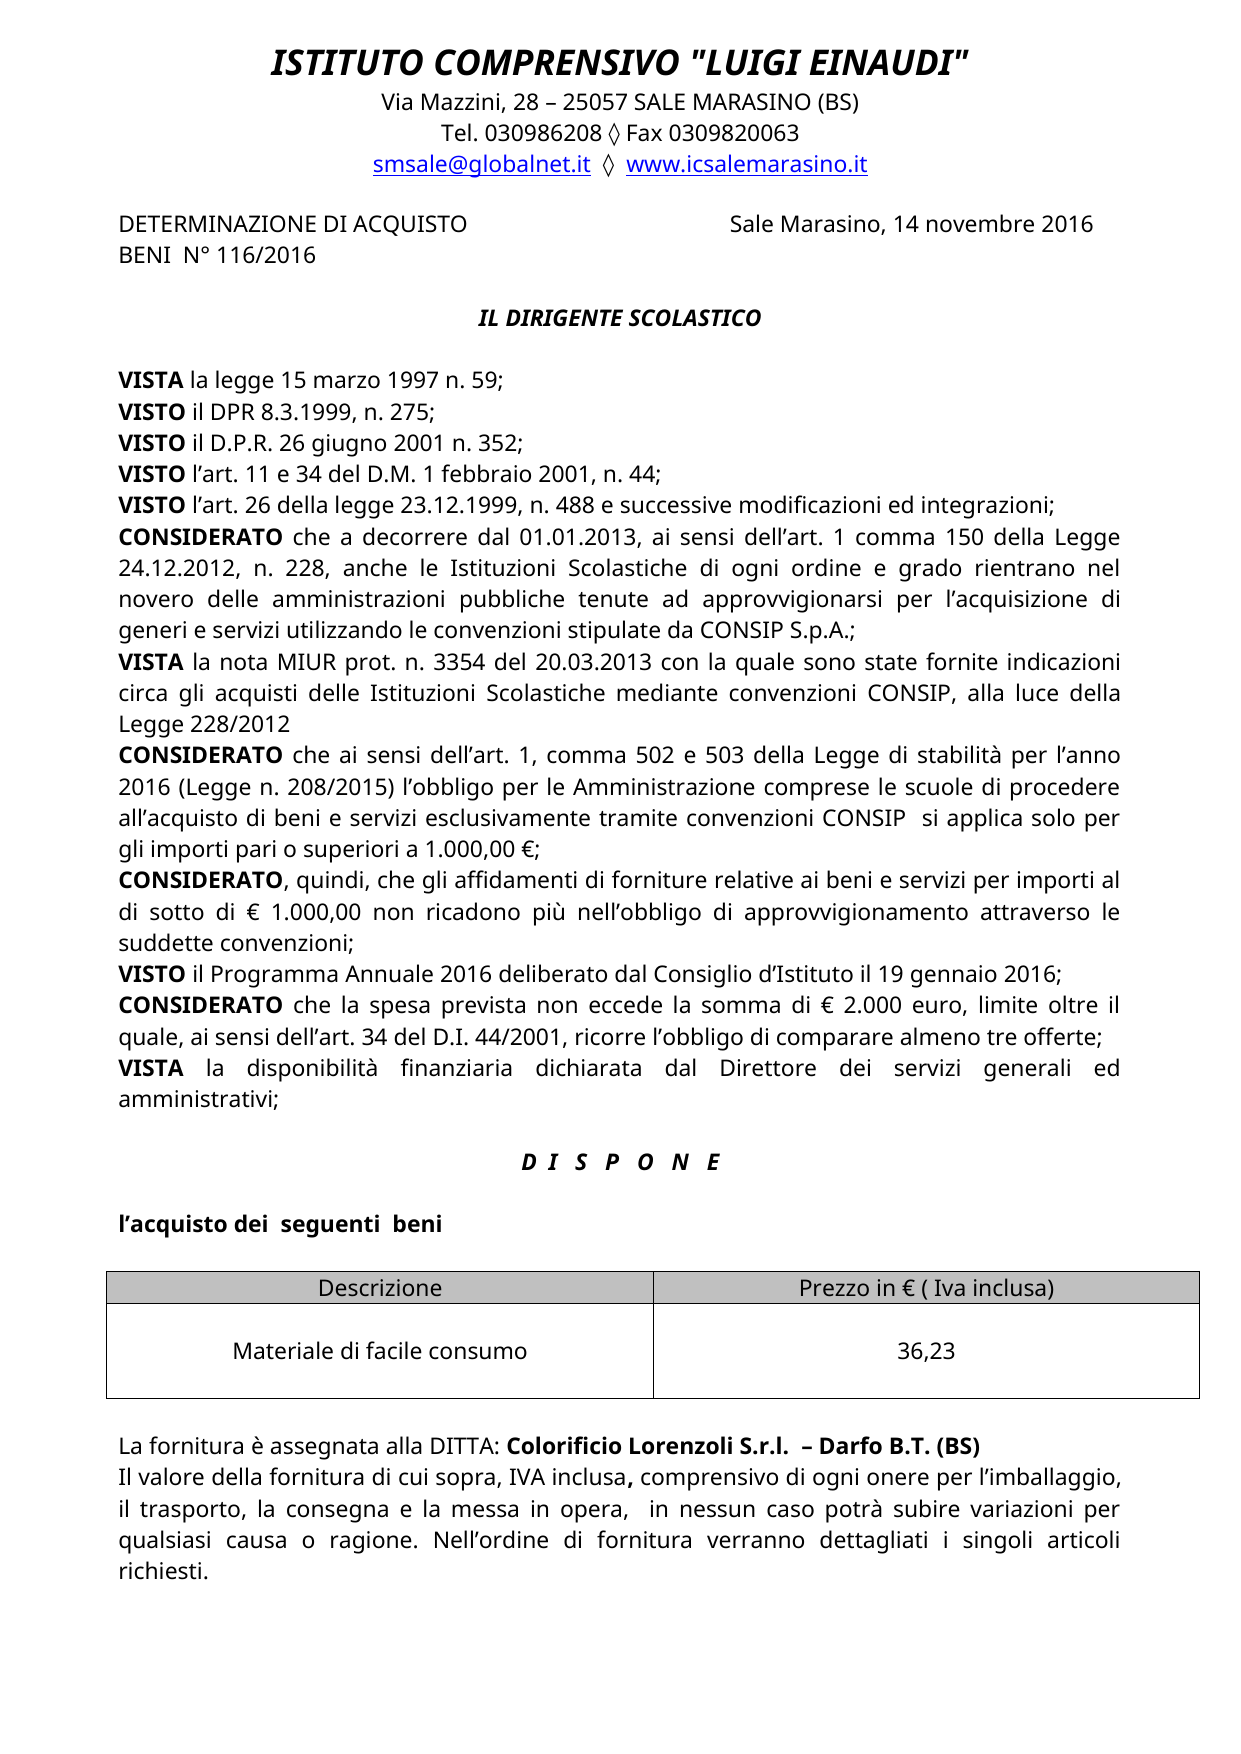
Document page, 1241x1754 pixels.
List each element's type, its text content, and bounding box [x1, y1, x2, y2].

text CONSIDERATO, quindi, che gli affidamenti di forniture relative ai beni e servizi per importi al di sotto di € 1.000,00 non ricadono più nell’obbligo di approvvigionamento attraverso le suddette convenzioni; [118, 864, 1122, 958]
text La fornitura è assegnata alla DITTA: Colorificio Lorenzoli S.r.l. – Darfo B.T. (BS) [118, 1430, 1122, 1461]
text DETERMINAZIONE DI ACQUISTO Sale Marasino, 14 novembre 2016 [118, 208, 1122, 239]
text D I S P O N E [118, 1146, 1122, 1177]
table_cell 36,23 [654, 1304, 1199, 1398]
text VISTA la legge 15 marzo 1997 n. 59; [118, 364, 1122, 396]
text ISTITUTO COMPRENSIVO "LUIGI EINAUDI" [118, 37, 1122, 86]
text Tel. 030986208 ◊ Fax 0309820063 [118, 117, 1122, 148]
text VISTA la nota MIUR prot. n. 3354 del 20.03.2013 con la quale sono state fornite indicazioni circa gli acquisti delle Istituzioni Scolastiche mediante convenzioni CONSIP, alla luce della Legge 228/2012 [118, 646, 1122, 739]
text l’acquisto dei seguenti beni [118, 1208, 1122, 1239]
text smsale@globalnet.it ◊ www.icsalemarasino.it [118, 148, 1122, 179]
table_cell Materiale di facile consumo [107, 1304, 653, 1398]
text CONSIDERATO che a decorrere dal 01.01.2013, ai sensi dell’art. 1 comma 150 della Legge 24.12.2012, n. 228, anche le Istituzioni Scolastiche di ogni ordine e grado rientrano nel novero delle amministrazioni pubbliche tenute ad approvvigionarsi per l’acquisizione di generi e servizi utilizzando le convenzioni stipulate da CONSIP S.p.A.; [118, 521, 1122, 646]
table_header Prezzo in € ( Iva inclusa) [654, 1272, 1199, 1303]
text VISTO il D.P.R. 26 giugno 2001 n. 352; [118, 427, 1122, 458]
text VISTO l’art. 11 e 34 del D.M. 1 febbraio 2001, n. 44; [118, 458, 1122, 489]
text Via Mazzini, 28 – 25057 SALE MARASINO (BS) [118, 86, 1122, 117]
text Il valore della fornitura di cui sopra, IVA inclusa, comprensivo di ogni onere per l’imballaggio, il trasporto, la consegna e la messa in opera, in nessun caso potrà subire variazioni per qualsiasi causa o ragione. Nell’ordine di fornitura verranno dettagliati i singoli articoli richiesti. [118, 1461, 1122, 1586]
text BENI N° 116/2016 [118, 239, 1122, 271]
text VISTO il Programma Annuale 2016 deliberato dal Consiglio d’Istituto il 19 gennaio 2016; [118, 958, 1122, 989]
text VISTO l’art. 26 della legge 23.12.1999, n. 488 e successive modificazioni ed integrazioni; [118, 489, 1122, 521]
table_header Descrizione [107, 1272, 653, 1303]
text IL DIRIGENTE SCOLASTICO [118, 302, 1122, 333]
text CONSIDERATO che ai sensi dell’art. 1, comma 502 e 503 della Legge di stabilità per l’anno 2016 (Legge n. 208/2015) l’obbligo per le Amministrazione comprese le scuole di procedere all’acquisto di beni e servizi esclusivamente tramite convenzioni CONSIP si applica solo per gli importi pari o superiori a 1.000,00 €; [118, 739, 1122, 864]
text CONSIDERATO che la spesa prevista non eccede la somma di € 2.000 euro, limite oltre il quale, ai sensi dell’art. 34 del D.I. 44/2001, ricorre l’obbligo di comparare almeno tre offerte; [118, 989, 1122, 1052]
text VISTO il DPR 8.3.1999, n. 275; [118, 396, 1122, 427]
text VISTA la disponibilità finanziaria dichiarata dal Direttore dei servizi generali ed amministrativi; [118, 1052, 1122, 1114]
